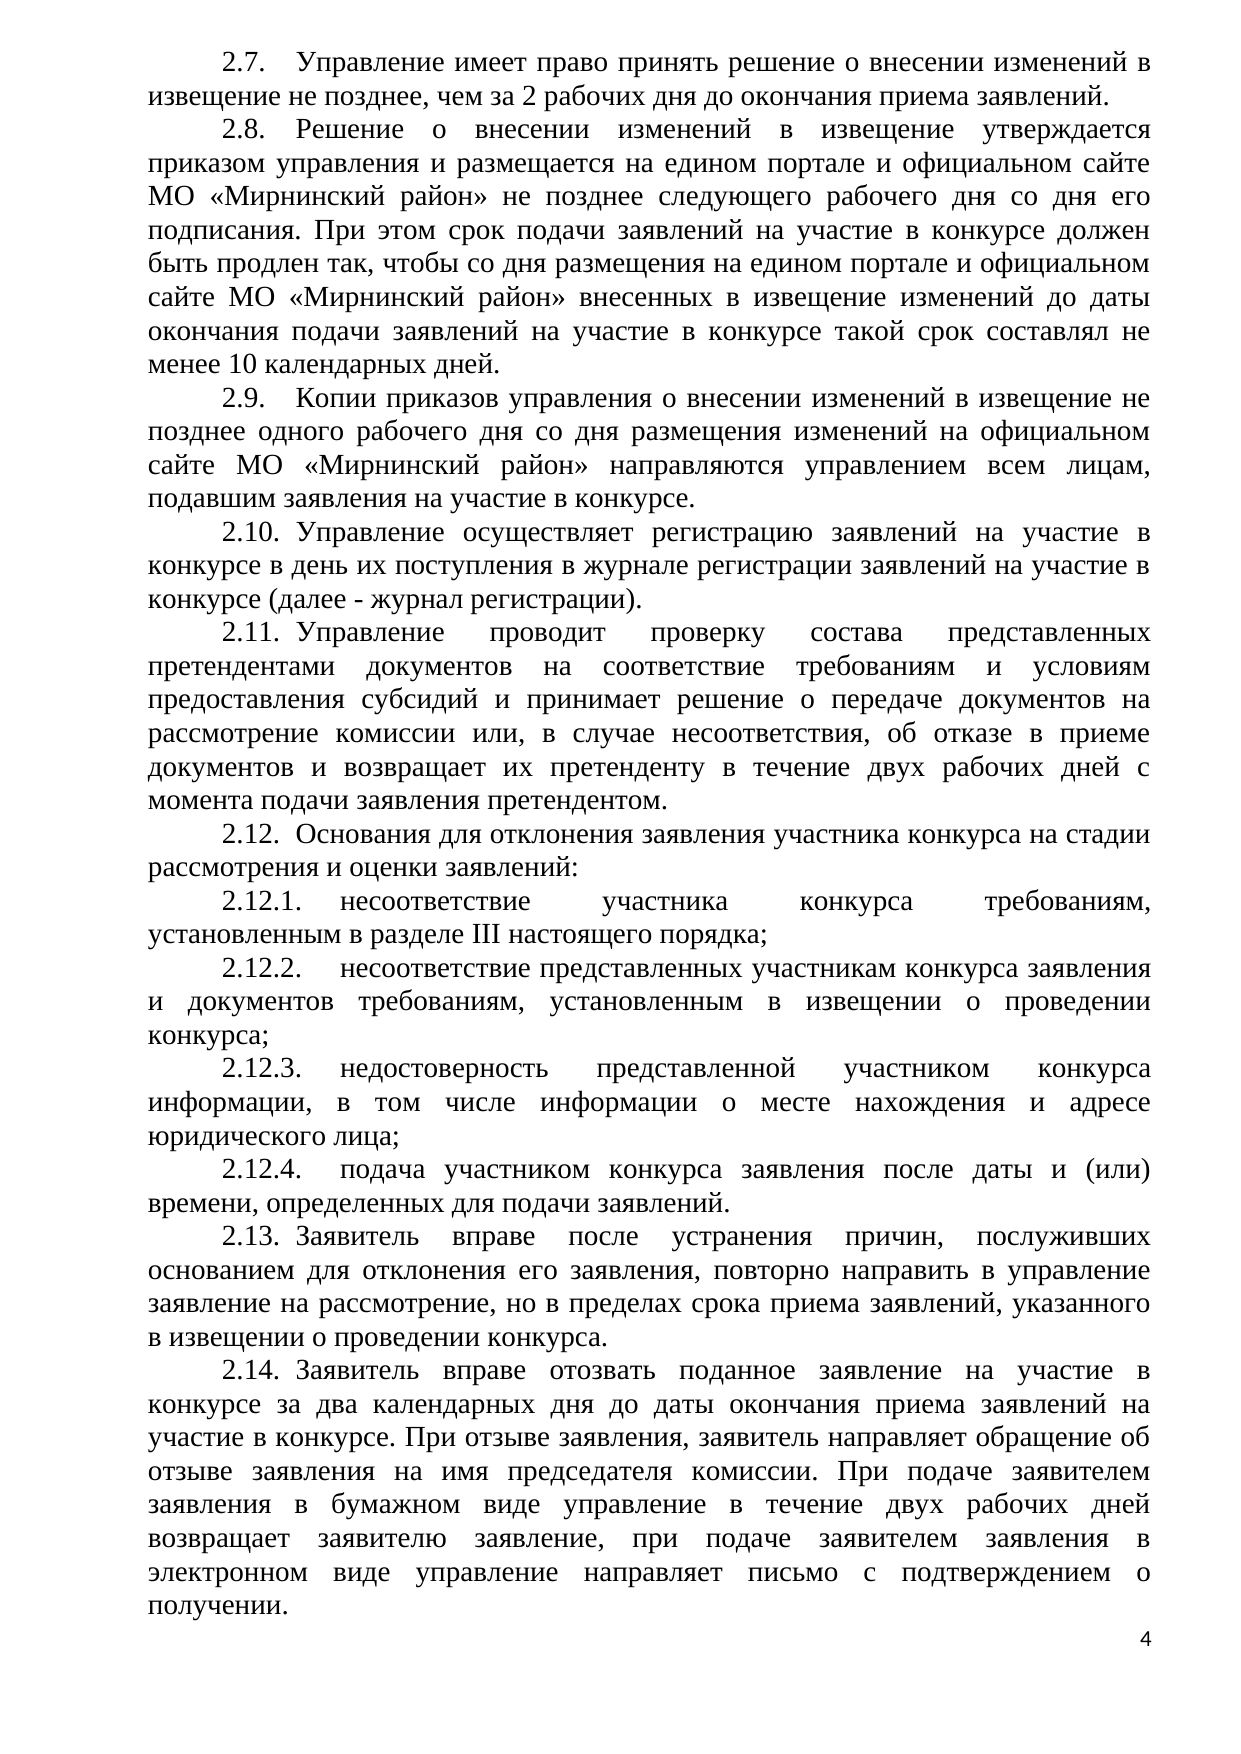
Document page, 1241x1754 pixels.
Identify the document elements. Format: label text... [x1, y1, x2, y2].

list Копии приказов управления о внесении изменений в извещение не позднее одного рабочего дня со дня размещения изменений на официальном сайте МО «Мирнинский район» направляются управлением всем лицам, подавшим заявления на участие в конкурсе. [148, 380, 1152, 514]
list Управление осуществляет регистрацию заявлений на участие в конкурсе в день их поступления в журнале регистрации заявлений на участие в конкурсе (далее - журнал регистрации). [148, 514, 1152, 614]
list Управление имеет право принять решение о внесении изменений в извещение не позднее, чем за 2 рабочих дня до окончания приема заявлений. [148, 44, 1152, 111]
list 2.12.3. недостоверность представленной участником конкурса информации, в том числе информации о месте нахождения и адресе юридического лица; [148, 1051, 1152, 1151]
list Заявитель вправе отозвать поданное заявление на участие в конкурсе за два календарных дня до даты окончания приема заявлений на участие в конкурсе. При отзыве заявления, заявитель направляет обращение об отзыве заявления на имя председателя комиссии. При подаче заявителем заявления в бумажном виде управление в течение двух рабочих дней возвращает заявителю заявление, при подаче заявителем заявления в электронном виде управление направляет письмо с подтверждением о получении. [148, 1352, 1152, 1621]
list 2.12.1. несоответствие участника конкурса требованиям, установленным в разделе III настоящего порядка; [148, 883, 1152, 950]
list 2.12.2. несоответствие представленных участникам конкурса заявления и документов требованиям, установленным в извещении о проведении конкурса; [148, 950, 1152, 1051]
list Решение о внесении изменений в извещение утверждается приказом управления и размещается на едином портале и официальном сайте МО «Мирнинский район» не позднее следующего рабочего дня со дня его подписания. При этом срок подачи заявлений на участие в конкурсе должен быть продлен так, чтобы со дня размещения на едином портале и официальном сайте МО «Мирнинский район» внесенных в извещение изменений до даты окончания подачи заявлений на участие в конкурсе такой срок составлял не менее 10 календарных дней. [148, 111, 1152, 380]
list 2.12.4. подача участником конкурса заявления после даты и (или) времени, определенных для подачи заявлений. [148, 1151, 1152, 1218]
list Управление проводит проверку состава представленных претендентами документов на соответствие требованиям и условиям предоставления субсидий и принимает решение о передаче документов на рассмотрение комиссии или, в случае несоответствия, об отказе в приеме документов и возвращает их претенденту в течение двух рабочих дней с момента подачи заявления претендентом. [148, 614, 1152, 816]
list Заявитель вправе после устранения причин, послуживших основанием для отклонения его заявления, повторно направить в управление заявление на рассмотрение, но в пределах срока приема заявлений, указанного в извещении о проведении конкурса. [148, 1218, 1152, 1352]
list Основания для отклонения заявления участника конкурса на стадии рассмотрения и оценки заявлений: [148, 816, 1152, 883]
